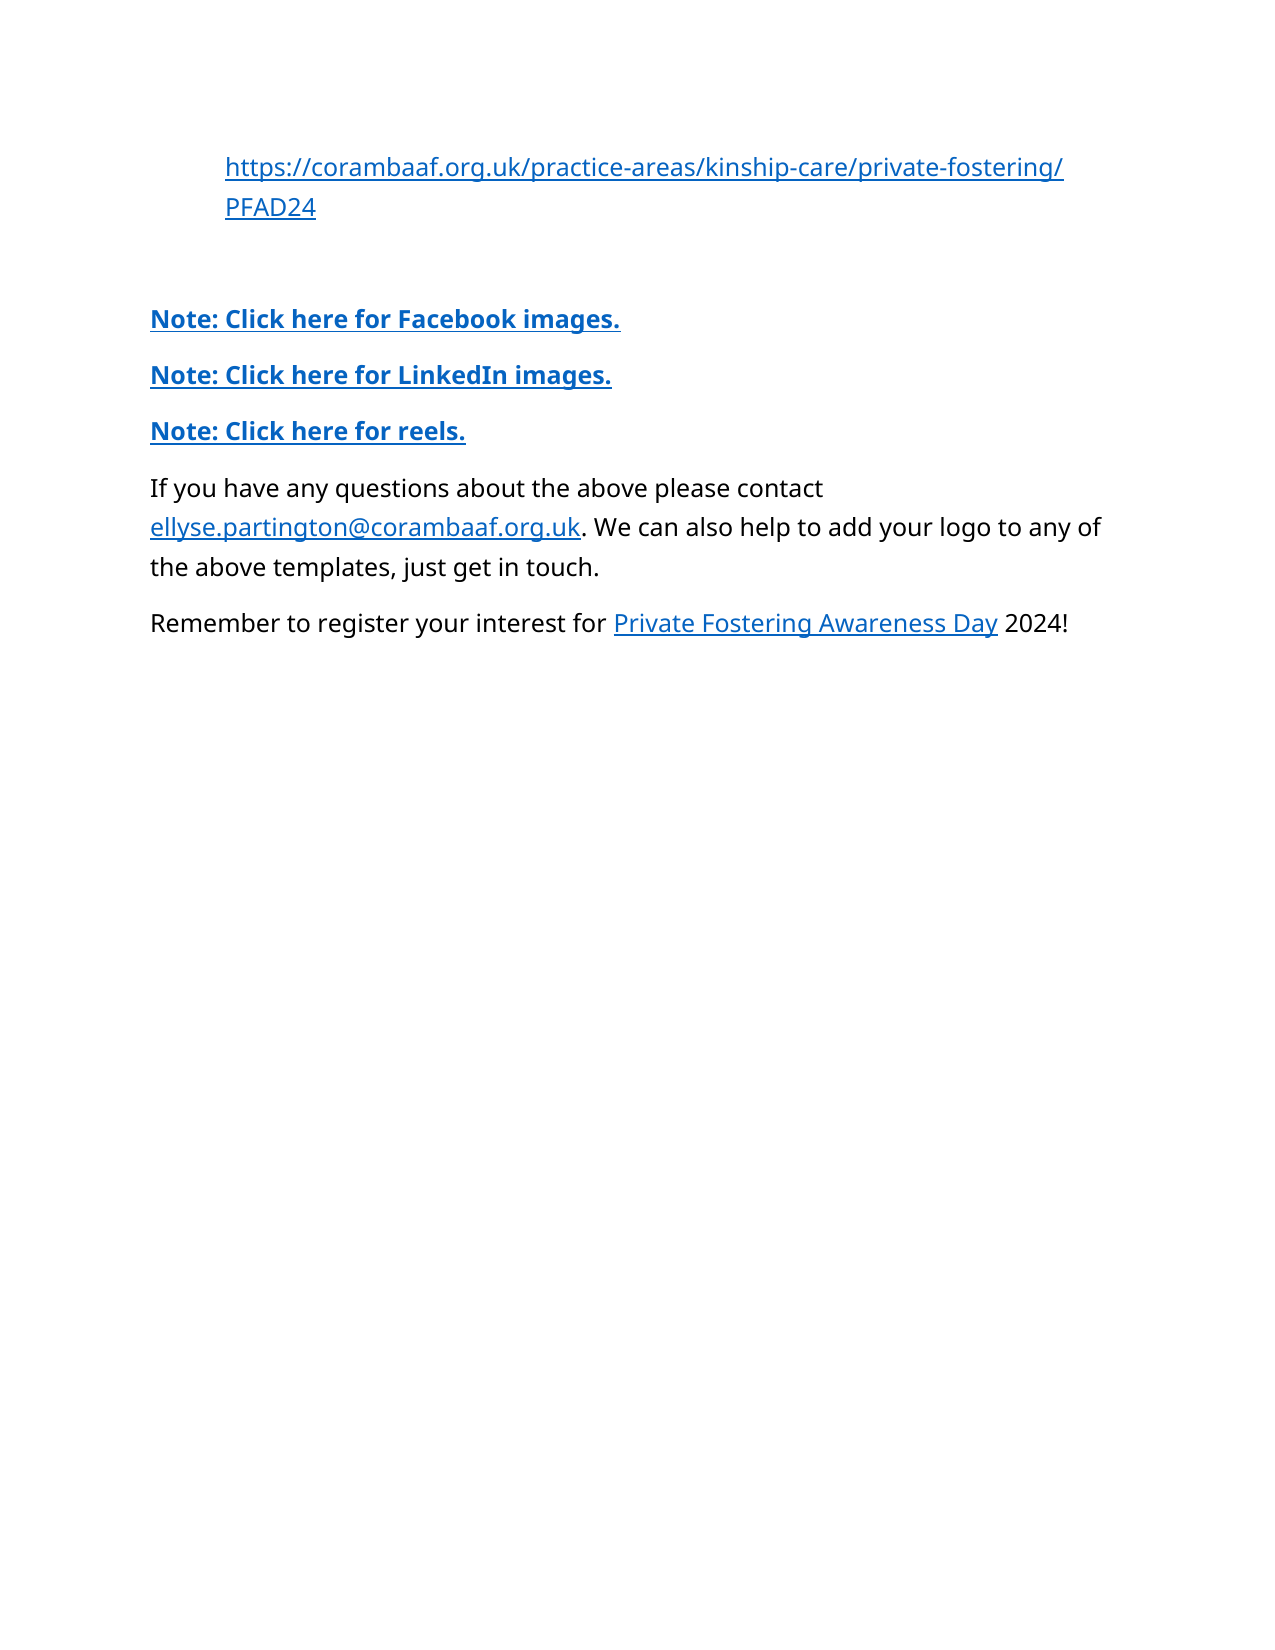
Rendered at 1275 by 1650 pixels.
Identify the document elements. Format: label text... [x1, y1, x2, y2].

text If you have any questions about the above please contact ellyse.partington@corambaaf.org.uk. We can also help to add your logo to any of the above templates, just get in touch. [150, 470, 1125, 583]
text Note: Click here for LinkedIn images. [150, 358, 1125, 392]
text Note: Click here for reels. [150, 414, 1125, 448]
text Remember to register your interest for Private Fostering Awareness Day 2024! [150, 605, 1125, 639]
list https://corambaaf.org.uk/practice-areas/kinship-care/private-fostering/PFAD24 [225, 150, 1125, 223]
text Note: Click here for Facebook images. [150, 302, 1125, 336]
